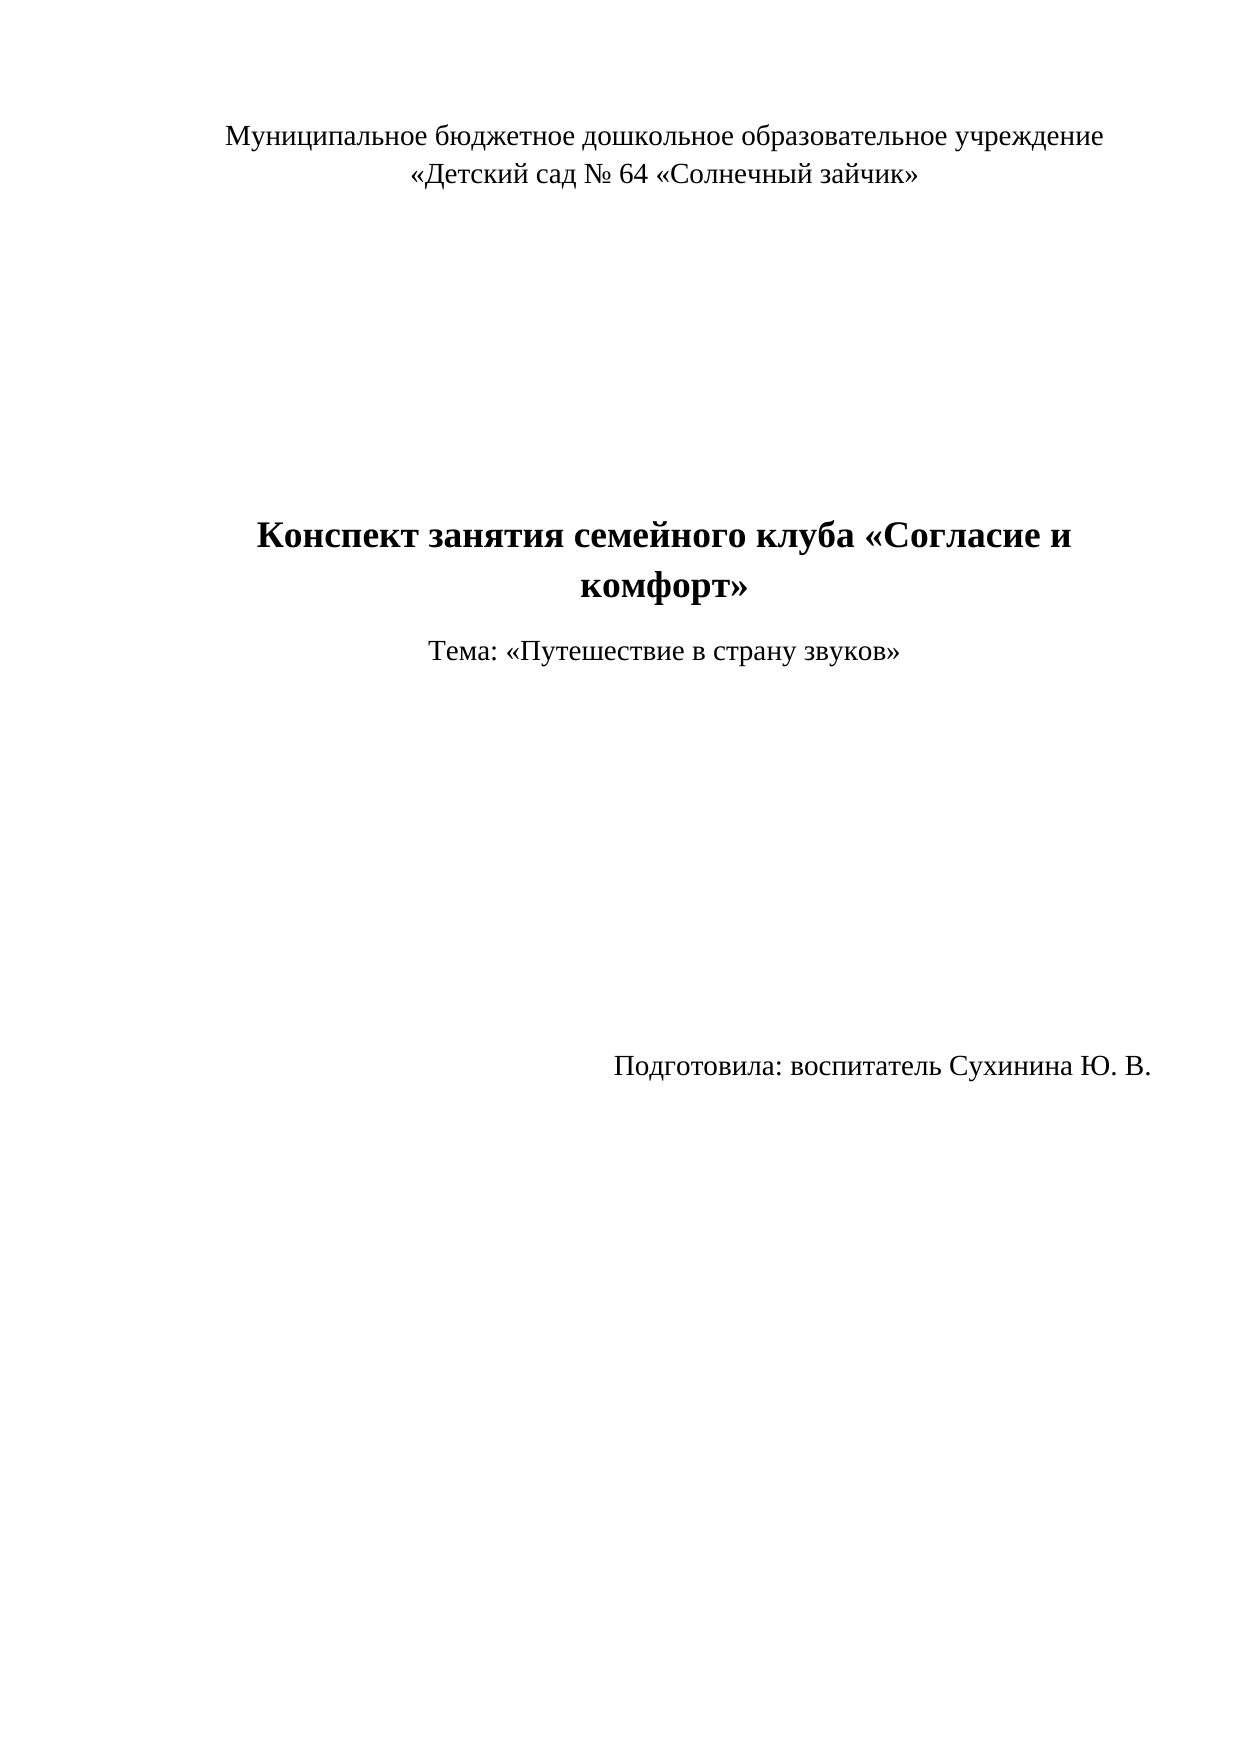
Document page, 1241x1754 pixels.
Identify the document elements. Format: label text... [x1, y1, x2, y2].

text Подготовила: воспитатель Сухинина Ю. В. [177, 1048, 1152, 1082]
text Конспект занятия семейного клуба «Согласие и комфорт» [177, 513, 1152, 606]
text Тема: «Путешествие в страну звуков» [177, 633, 1152, 666]
text Муниципальное бюджетное дошкольное образовательное учреждение «Детский сад № 64 «Солнечный зайчик» [177, 118, 1152, 190]
